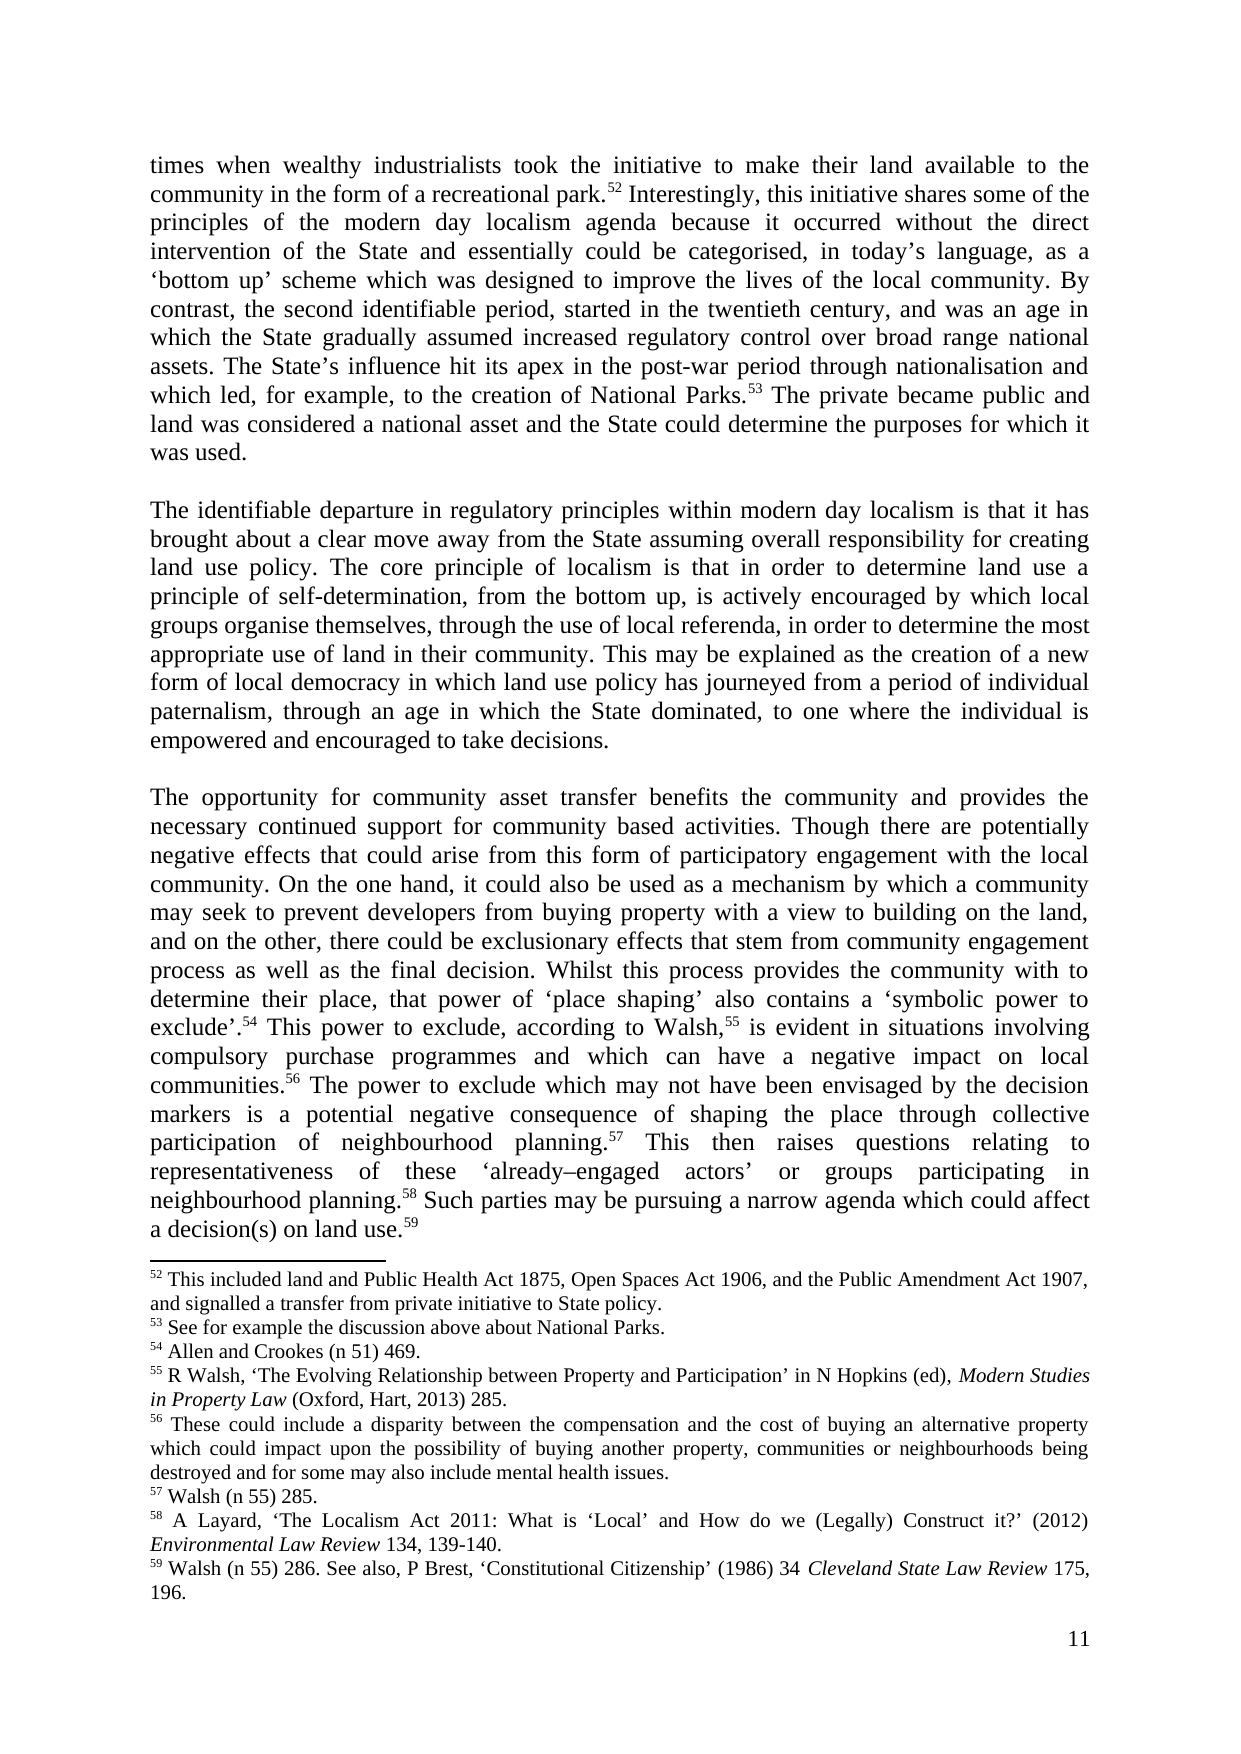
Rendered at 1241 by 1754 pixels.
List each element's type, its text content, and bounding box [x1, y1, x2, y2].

text The opportunity for community asset transfer benefits the community and provides the necessary continued support for community based activities. Though there are potentially negative effects that could arise from this form of participatory engagement with the local community. On the one hand, it could also be used as a mechanism by which a community may seek to prevent developers from buying property with a view to building on the land, and on the other, there could be exclusionary effects that stem from community engagement process as well as the final decision. Whilst this process provides the community with to determine their place, that power of ‘place shaping’ also contains a ‘symbolic power to exclude’. This power to exclude, according to Walsh, is evident in situations involving compulsory purchase programmes and which can have a negative impact on local communities. The power to exclude which may not have been envisaged by the decision markers is a potential negative consequence of shaping the place through collective participation of neighbourhood planning. This then raises questions relating to representativeness of these ‘already–engaged actors’ or groups participating in neighbourhood planning. Such parties may be pursuing a narrow agenda which could affect a decision(s) on land use. [150, 782, 1090, 1242]
text The identifiable departure in regulatory principles within modern day localism is that it has brought about a clear move away from the State assuming overall responsibility for creating land use policy. The core principle of localism is that in order to determine land use a principle of self-determination, from the bottom up, is actively encouraged by which local groups organise themselves, through the use of local referenda, in order to determine the most appropriate use of land in their community. This may be explained as the creation of a new form of local democracy in which land use policy has journeyed from a period of individual paternalism, through an age in which the State dominated, to one where the individual is empowered and encouraged to take decisions. [150, 495, 1090, 754]
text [150, 150, 1090, 466]
